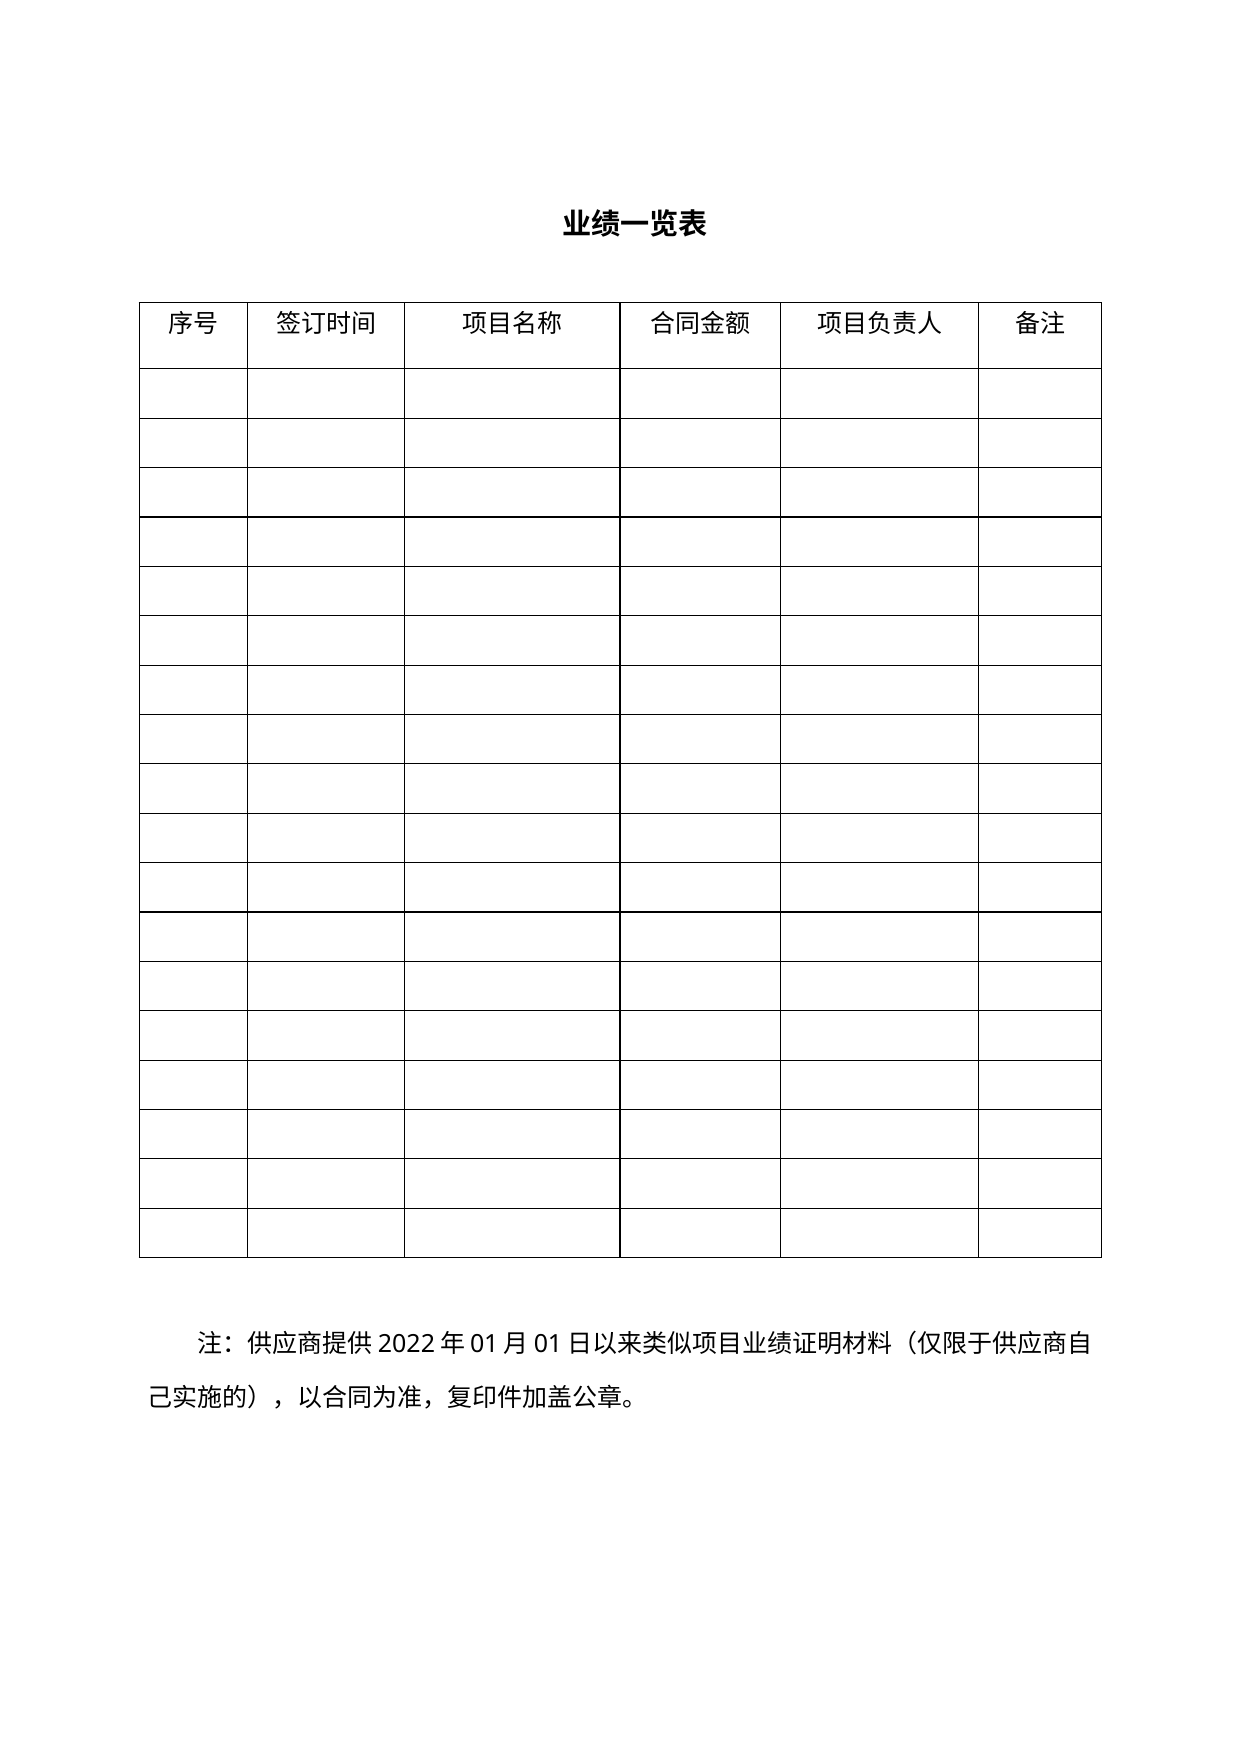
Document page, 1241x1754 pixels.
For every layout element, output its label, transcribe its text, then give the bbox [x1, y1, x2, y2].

table_cell [405, 1061, 619, 1109]
table_cell [248, 468, 404, 516]
table_cell [621, 616, 780, 664]
table_header 签订时间 [248, 303, 404, 368]
table_cell [140, 616, 247, 664]
table_cell [405, 666, 619, 714]
table_cell [979, 616, 1101, 664]
table_cell [979, 1159, 1101, 1208]
table_cell [405, 1110, 619, 1158]
table_cell [405, 1209, 619, 1257]
table_cell [621, 468, 780, 516]
table_header 项目负责人 [781, 303, 978, 368]
table_cell [621, 567, 780, 615]
table_cell [248, 814, 404, 862]
table_cell [979, 567, 1101, 615]
table_cell [405, 369, 619, 418]
table_cell [621, 666, 780, 714]
table_cell [621, 962, 780, 1010]
table_cell [979, 1209, 1101, 1257]
table_cell [405, 616, 619, 664]
table_cell [140, 518, 247, 566]
table_cell [405, 567, 619, 615]
table_cell [140, 764, 247, 813]
table_cell [248, 1011, 404, 1059]
table_cell [979, 913, 1101, 961]
table_cell [405, 814, 619, 862]
table_cell [248, 863, 404, 911]
table_header 合同金额 [621, 303, 780, 368]
table_cell [248, 1110, 404, 1158]
table_cell [979, 1061, 1101, 1109]
table_cell [140, 1209, 247, 1257]
table_cell [405, 1011, 619, 1059]
table_cell [621, 764, 780, 813]
table_cell [140, 567, 247, 615]
table_cell [781, 1011, 978, 1059]
table_cell [248, 567, 404, 615]
table_cell [405, 863, 619, 911]
table_cell [405, 962, 619, 1010]
table_cell [248, 715, 404, 763]
table_cell [979, 863, 1101, 911]
table_cell [979, 369, 1101, 418]
table_cell [979, 518, 1101, 566]
table_cell [140, 1159, 247, 1208]
table_cell [248, 419, 404, 467]
table_cell [979, 814, 1101, 862]
table_cell [621, 1159, 780, 1208]
table_cell [979, 468, 1101, 516]
table_cell [248, 1061, 404, 1109]
table_header 备注 [979, 303, 1101, 368]
table_cell [140, 1011, 247, 1059]
table_cell [140, 666, 247, 714]
table_cell [140, 863, 247, 911]
table_cell [781, 1061, 978, 1109]
table_cell [621, 814, 780, 862]
table_cell [248, 1159, 404, 1208]
table_cell [405, 764, 619, 813]
table_cell [248, 1209, 404, 1257]
table_cell [781, 468, 978, 516]
table_header 序号 [140, 303, 247, 368]
table_cell [979, 1110, 1101, 1158]
table_cell [781, 1110, 978, 1158]
table_cell [140, 419, 247, 467]
table_cell [781, 863, 978, 911]
table_cell [781, 616, 978, 664]
table_cell [140, 962, 247, 1010]
table_cell [248, 369, 404, 418]
table_cell [979, 715, 1101, 763]
table_cell [781, 1159, 978, 1208]
table_cell [248, 764, 404, 813]
table_cell [781, 913, 978, 961]
table_cell [140, 814, 247, 862]
table_cell [248, 913, 404, 961]
table_cell [140, 468, 247, 516]
table_cell [140, 715, 247, 763]
table_cell [405, 419, 619, 467]
table_cell [621, 1110, 780, 1158]
table_cell [621, 715, 780, 763]
table_cell [621, 518, 780, 566]
table_cell [781, 518, 978, 566]
table_cell [781, 814, 978, 862]
table_cell [248, 616, 404, 664]
table_cell [405, 715, 619, 763]
table_cell [781, 764, 978, 813]
text 注：供应商提供2022年01月01日以来类似项目业绩证明材料（仅限于供应商自己实施的），以合同为准，复印件加盖公章。 [148, 1323, 1093, 1414]
table_cell [781, 1209, 978, 1257]
table_cell [781, 962, 978, 1010]
table_cell [248, 666, 404, 714]
table_cell [248, 962, 404, 1010]
table_cell [781, 715, 978, 763]
table_cell [621, 1061, 780, 1109]
table_cell [621, 369, 780, 418]
table_cell [621, 913, 780, 961]
table_cell [979, 764, 1101, 813]
table_cell [621, 863, 780, 911]
table_cell [405, 468, 619, 516]
table_cell [979, 962, 1101, 1010]
subtitle 业绩一览表 [177, 189, 1093, 254]
table_cell [405, 913, 619, 961]
table_header 项目名称 [405, 303, 619, 368]
table_cell [621, 1011, 780, 1059]
table_cell [979, 1011, 1101, 1059]
table_cell [140, 1110, 247, 1158]
table_cell [781, 567, 978, 615]
table_cell [248, 518, 404, 566]
table_cell [140, 369, 247, 418]
table_cell [405, 518, 619, 566]
table_cell [979, 419, 1101, 467]
table_cell [781, 419, 978, 467]
table_cell [140, 913, 247, 961]
table_cell [979, 666, 1101, 714]
table_cell [621, 1209, 780, 1257]
table_cell [621, 419, 780, 467]
table_cell [405, 1159, 619, 1208]
table_cell [140, 1061, 247, 1109]
table_cell [781, 666, 978, 714]
table_cell [781, 369, 978, 418]
